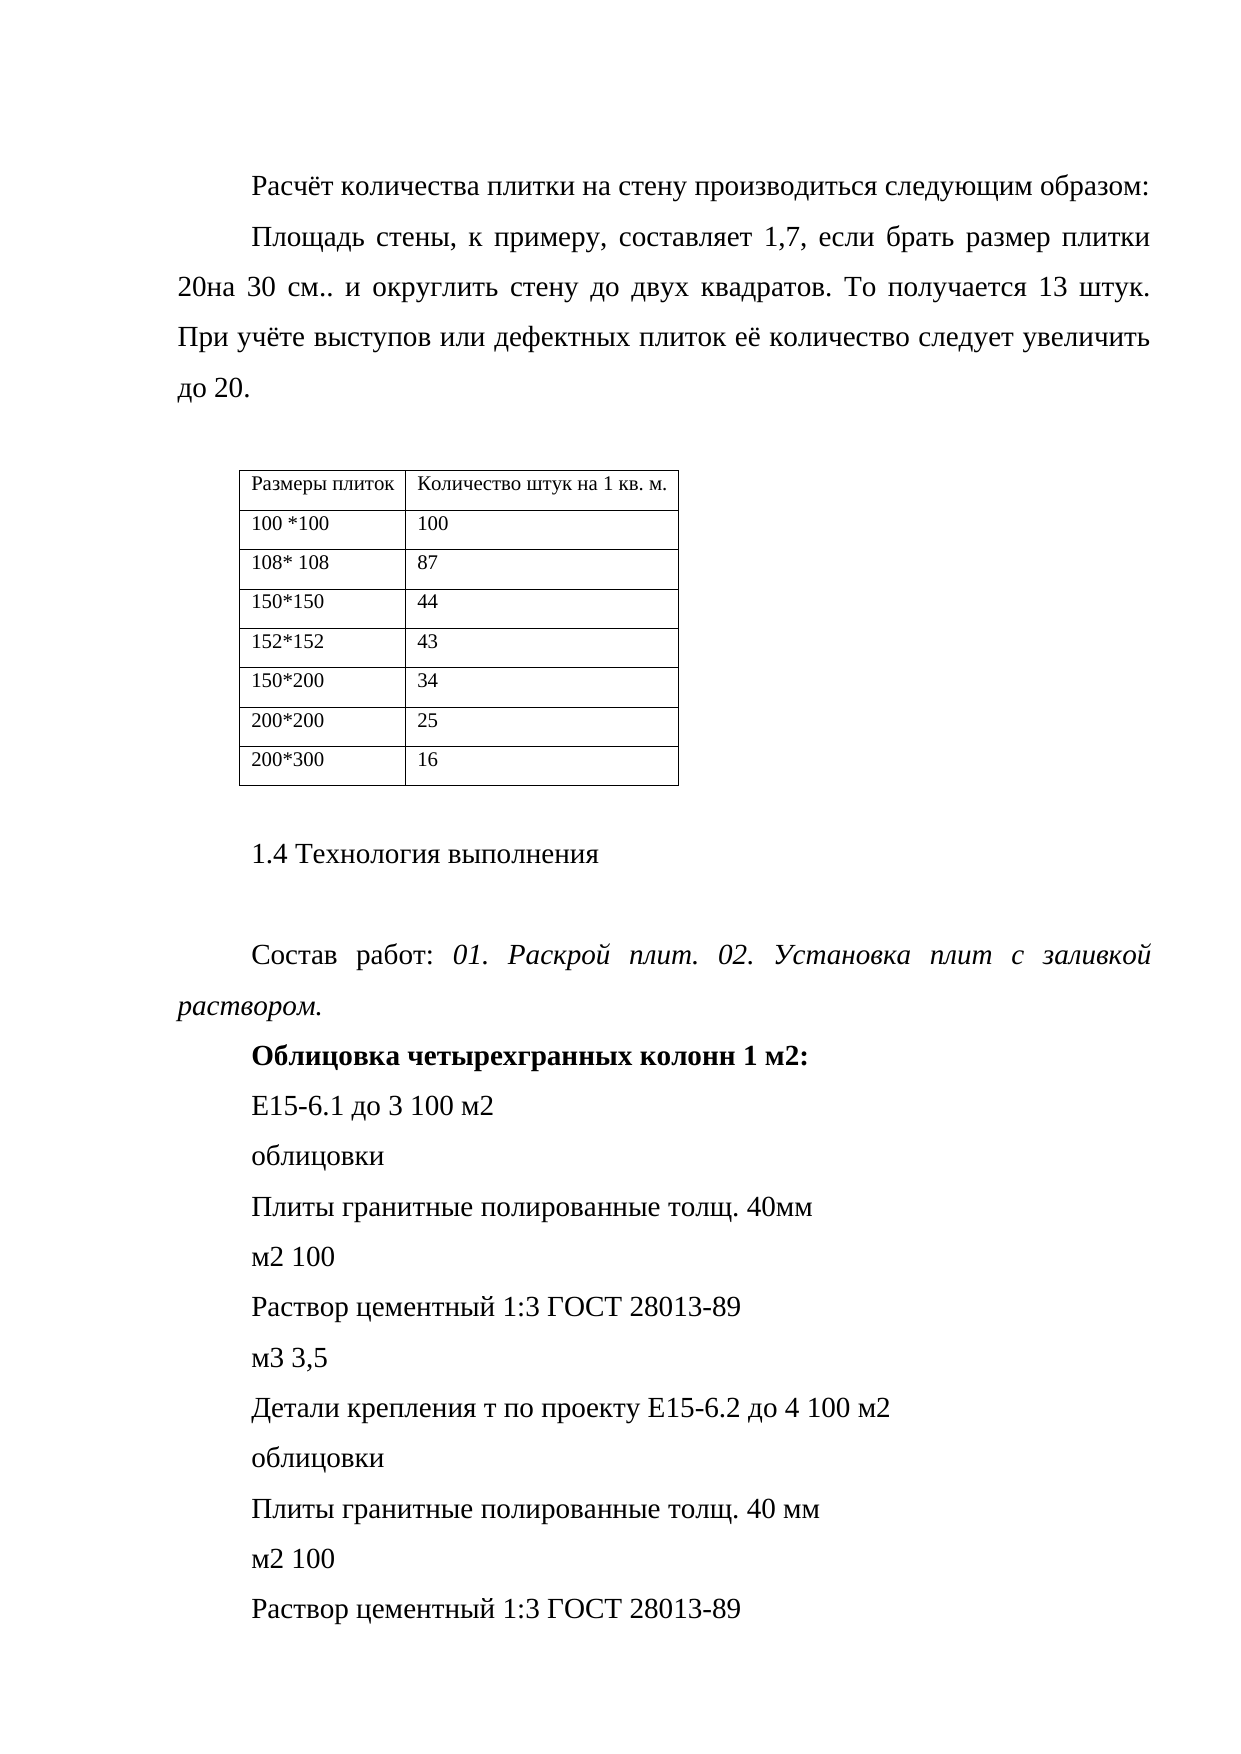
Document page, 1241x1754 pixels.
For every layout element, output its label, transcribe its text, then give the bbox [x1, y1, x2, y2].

table_cell 87 [406, 550, 678, 588]
text Облицовка четырехгранных колонн 1 м2: [177, 1038, 1152, 1071]
text облицовки [177, 1440, 1152, 1474]
table_cell 34 [406, 668, 678, 707]
text м3 3,5 [177, 1340, 1152, 1373]
table_cell 43 [406, 629, 678, 667]
table_cell 25 [406, 708, 678, 746]
table_cell 44 [406, 590, 678, 628]
table_cell 200*200 [240, 708, 405, 746]
text Расчёт количества плитки на стену производиться следующим образом: [177, 168, 1152, 202]
text 1.4 Технология выполнения [177, 837, 1152, 870]
text м2 100 [177, 1541, 1152, 1574]
text облицовки [177, 1138, 1152, 1172]
text Раствор цементный 1:3 ГОСТ 28013-89 [177, 1289, 1152, 1323]
table_cell 152*152 [240, 629, 405, 667]
table_cell 16 [406, 747, 678, 785]
text м2 100 [177, 1239, 1152, 1273]
text Детали крепления т по проекту Е15-6.2 до [177, 1390, 1152, 1424]
table_cell 150*200 [240, 668, 405, 707]
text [177, 1491, 1152, 1524]
table_cell 150*150 [240, 590, 405, 628]
text Площадь стены, к примеру, составляет 1,7, если брать размер плитки 20на .. и округлить стену до двух квадратов. То получается 13 штук. При учёте выступов или дефектных плиток её количество следует увеличить до 20. [177, 219, 1152, 403]
table_cell 100 [406, 511, 678, 549]
table_cell 108* 108 [240, 550, 405, 588]
table_header Размеры плиток [240, 471, 405, 510]
table_cell 100 *100 [240, 511, 405, 549]
text Е15-6.1 до 3 100 м2 [177, 1088, 1152, 1122]
text Состав работ: 01. Раскрой плит. 02. Установка плит с заливкой раствором. [177, 937, 1152, 1021]
table_cell 200*300 [240, 747, 405, 785]
text Раствор цементный 1:3 ГОСТ 28013-89 [177, 1591, 1152, 1625]
table_header Количество штук на . [406, 471, 678, 510]
text Плиты гранитные полированные толщ. 40мм [177, 1189, 1152, 1222]
